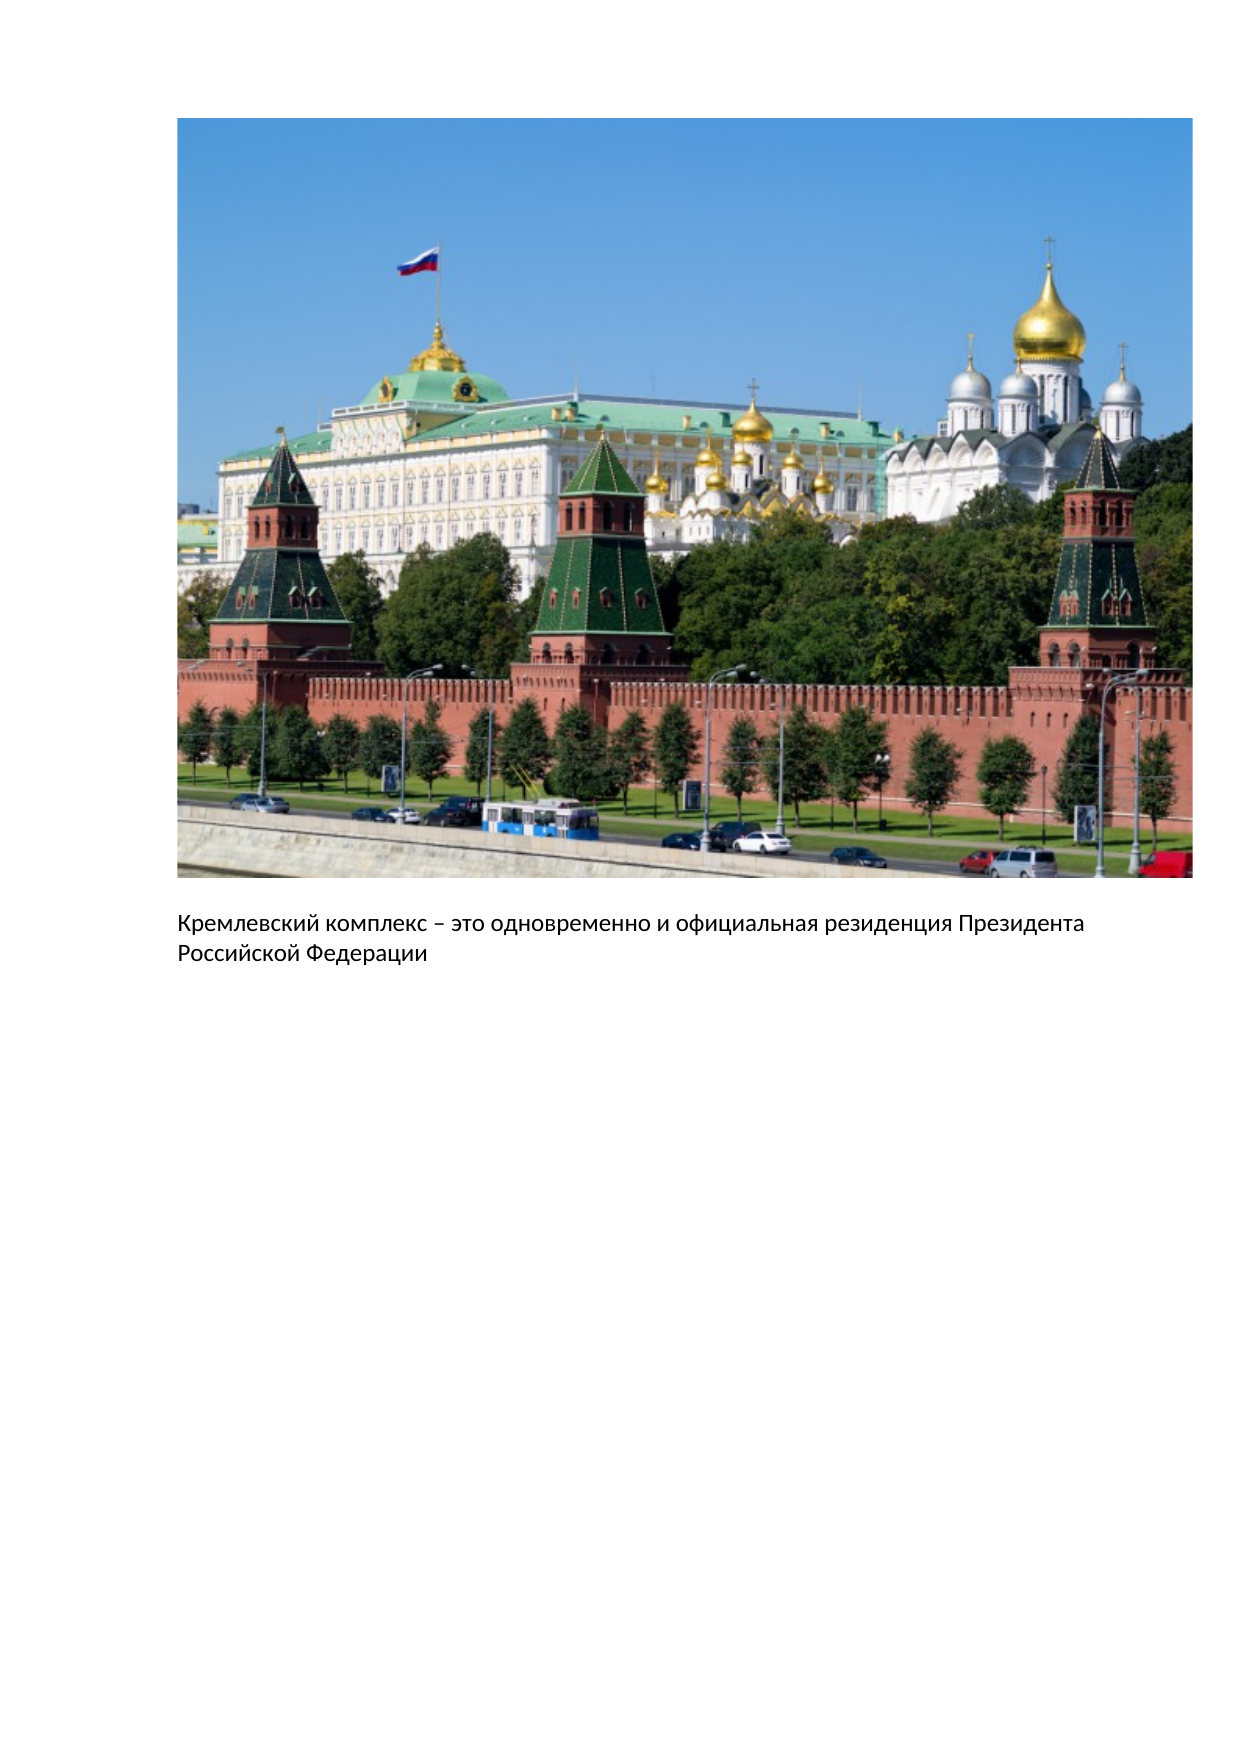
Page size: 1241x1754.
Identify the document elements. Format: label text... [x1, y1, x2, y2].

text Кремлевский комплекс – это одновременно и официальная резиденция Президента Российской Федерации [177, 907, 1152, 968]
picture [177, 118, 1193, 878]
